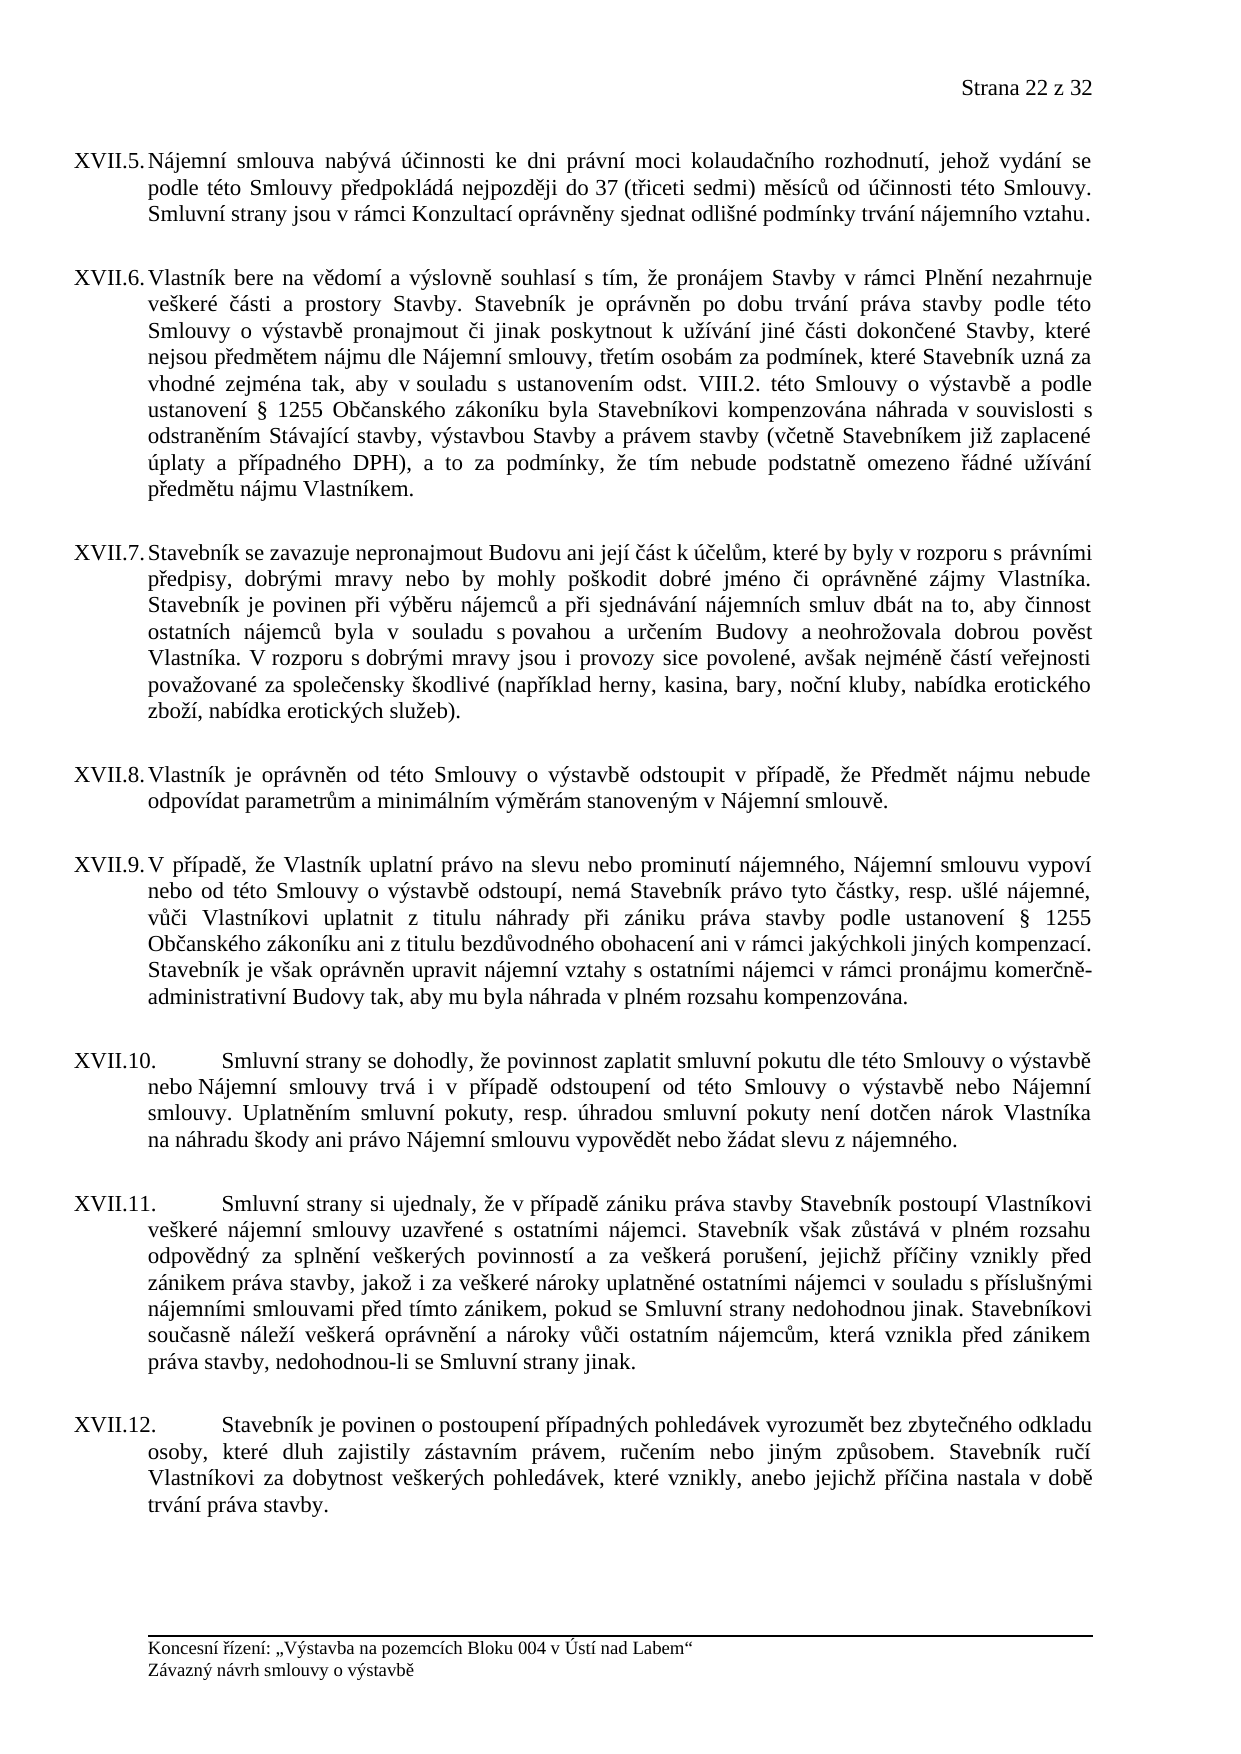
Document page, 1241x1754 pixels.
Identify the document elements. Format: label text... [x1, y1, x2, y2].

text Vlastník bere na vědomí a výslovně souhlasí s tím, že pronájem Stavby v rámci Plnění nezahrnuje veškeré části a prostory Stavby. Stavebník je oprávněn po dobu trvání práva stavby podle této Smlouvy o výstavbě pronajmout či jinak poskytnout k užívání jiné části dokončené Stavby, které nejsou předmětem nájmu dle Nájemní smlouvy, třetím osobám za podmínek, které Stavebník uzná za vhodné zejména tak, aby v souladu s ustanovením odst. 8.2. této Smlouvy o výstavbě a podle ustanovení § 1255 Občanského zákoníku byla Stavebníkovi kompenzována náhrada v souvislosti s odstraněním Stávající stavby, výstavbou Stavby a právem stavby (včetně Stavebníkem již zaplacené úplaty a případného DPH), a to za podmínky, že tím nebude podstatně omezeno řádné užívání předmětu nájmu Vlastníkem. [74, 264, 1093, 501]
text Smluvní strany si ujednaly, že v případě zániku práva stavby Stavebník postoupí Vlastníkovi veškeré nájemní smlouvy uzavřené s ostatními nájemci. Stavebník však zůstává v plném rozsahu odpovědný za splnění veškerých povinností a za veškerá porušení, jejichž příčiny vznikly před zánikem práva stavby, jakož i za veškeré nároky uplatněné ostatními nájemci v souladu s příslušnými nájemními smlouvami před tímto zánikem, pokud se Smluvní strany nedohodnou jinak. Stavebníkovi současně náleží veškerá oprávnění a nároky vůči ostatním nájemcům, která vznikla před zánikem práva stavby, nedohodnou-li se Smluvní strany jinak. [74, 1189, 1093, 1374]
text Stavebník je povinen o postoupení případných pohledávek vyrozumět bez zbytečného odkladu osoby, které dluh zajistily zástavním právem, ručením nebo jiným způsobem. Stavebník ručí Vlastníkovi za dobytnost veškerých pohledávek, které vznikly, anebo jejichž příčina nastala v době trvání práva stavby. [74, 1412, 1093, 1517]
text Vlastník je oprávněn od této Smlouvy o výstavbě odstoupit v případě, že Předmět nájmu nebude odpovídat parametrům a minimálním výměrám stanoveným v Nájemní smlouvě. [74, 761, 1093, 813]
text Nájemní smlouva nabývá účinnosti ke dni právní moci kolaudačního rozhodnutí, jehož vydání se podle této Smlouvy předpokládá nejpozději do 37 (třiceti sedmi) měsíců od účinnosti této Smlouvy. Smluvní strany jsou v rámci Konzultací oprávněny sjednat odlišné podmínky trvání nájemního vztahu. [74, 148, 1093, 227]
text V případě, že Vlastník uplatní právo na slevu nebo prominutí nájemného, Nájemní smlouvu vypoví nebo od této Smlouvy o výstavbě odstoupí, nemá Stavebník právo tyto částky, resp. ušlé nájemné, vůči Vlastníkovi uplatnit z titulu náhrady při zániku práva stavby podle ustanovení § 1255 Občanského zákoníku ani z titulu bezdůvodného obohacení ani v rámci jakýchkoli jiných kompenzací. Stavebník je však oprávněn upravit nájemní vztahy s ostatními nájemci v rámci pronájmu komerčně-administrativní Budovy tak, aby mu byla náhrada v plném rozsahu kompenzována. [74, 851, 1093, 1009]
text Smluvní strany se dohodly, že povinnost zaplatit smluvní pokutu dle této Smlouvy o výstavbě nebo Nájemní smlouvy trvá i v případě odstoupení od této Smlouvy o výstavbě nebo Nájemní smlouvy. Uplatněním smluvní pokuty, resp. úhradou smluvní pokuty není dotčen nárok Vlastníka na náhradu škody ani právo Nájemní smlouvu vypovědět nebo žádat slevu z nájemného. [74, 1047, 1093, 1152]
text Stavebník se zavazuje nepronajmout Budovu ani její část k účelům, které by byly v rozporu s právními předpisy, dobrými mravy nebo by mohly poškodit dobré jméno či oprávněné zájmy Vlastníka. Stavebník je povinen při výběru nájemců a při sjednávání nájemních smluv dbát na to, aby činnost ostatních nájemců byla v souladu s povahou a určením Budovy a neohrožovala dobrou pověst Vlastníka. V rozporu s dobrými mravy jsou i provozy sice povolené, avšak nejméně částí veřejnosti považované za společensky škodlivé (například herny, kasina, bary, noční kluby, nabídka erotického zboží, nabídka erotických služeb). [74, 539, 1093, 723]
